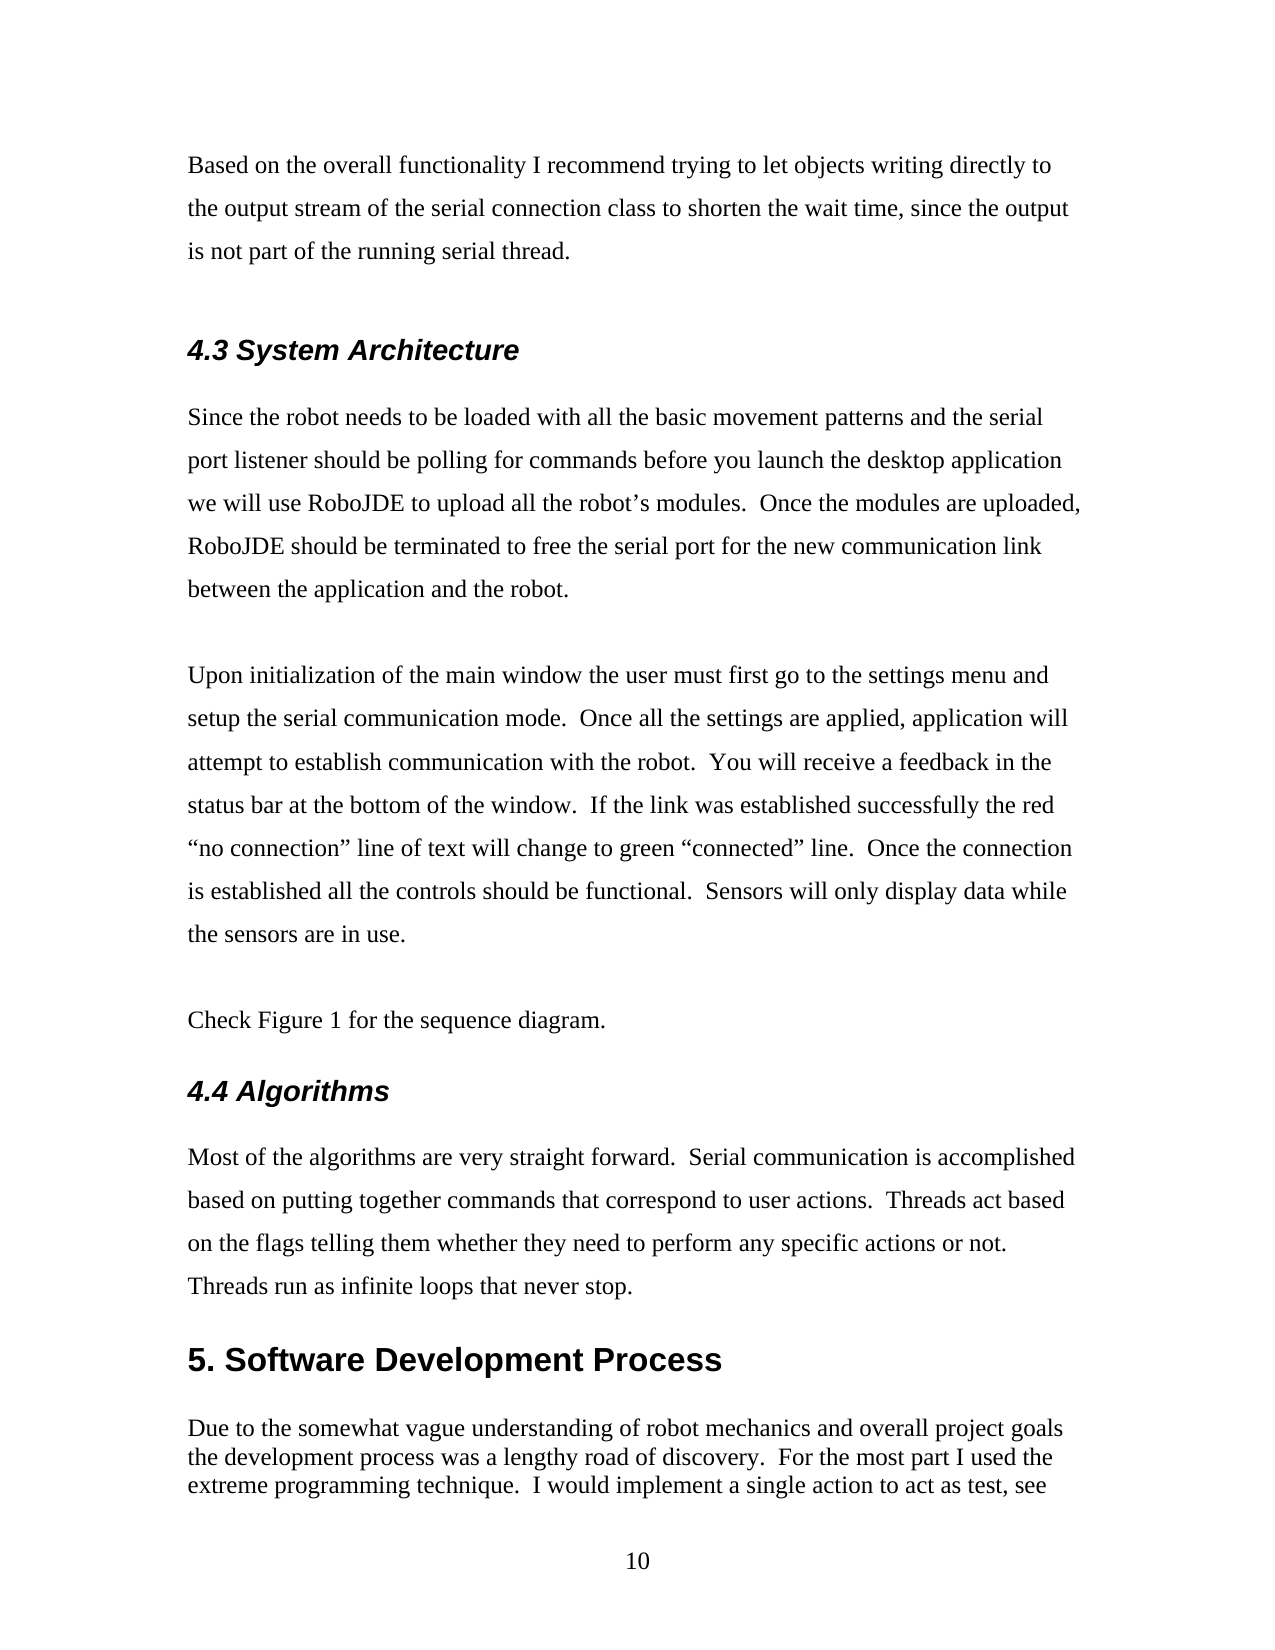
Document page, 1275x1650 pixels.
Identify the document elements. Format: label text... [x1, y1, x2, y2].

text Check Figure 1 for the sequence diagram. [187, 1005, 1087, 1034]
text Most of the algorithms are very straight forward. Serial communication is accomplished based on putting together commands that correspond to user actions. Threads act based on the flags telling them whether they need to perform any specific actions or not. Threads run as infinite loops that never stop. [187, 1142, 1087, 1300]
text Based on the overall functionality I recommend trying to let objects writing directly to the output stream of the serial connection class to shorten the wait time, since the output is not part of the running serial thread. [187, 150, 1087, 265]
subtitle 4.3 System Architecture [187, 333, 1087, 367]
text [187, 1413, 1087, 1499]
text Upon initialization of the main window the user must first go to the settings menu and setup the serial communication mode. Once all the settings are applied, application will attempt to establish communication with the robot. You will receive a feedback in the status bar at the bottom of the window. If the link was established successfully the red “no connection” line of text will change to green “connected” line. Once the connection is established all the controls should be functional. Sensors will only display data while the sensors are in use. [187, 660, 1087, 948]
subtitle 5. Software Development Process [187, 1339, 1087, 1378]
text Since the robot needs to be loaded with all the basic movement patterns and the serial port listener should be polling for commands before you launch the desktop application we will use RoboJDE to upload all the robot’s modules. Once the modules are uploaded, RoboJDE should be terminated to free the serial port for the new communication link between the application and the robot. [187, 402, 1087, 603]
subtitle 4.4 Algorithms [187, 1073, 1087, 1107]
